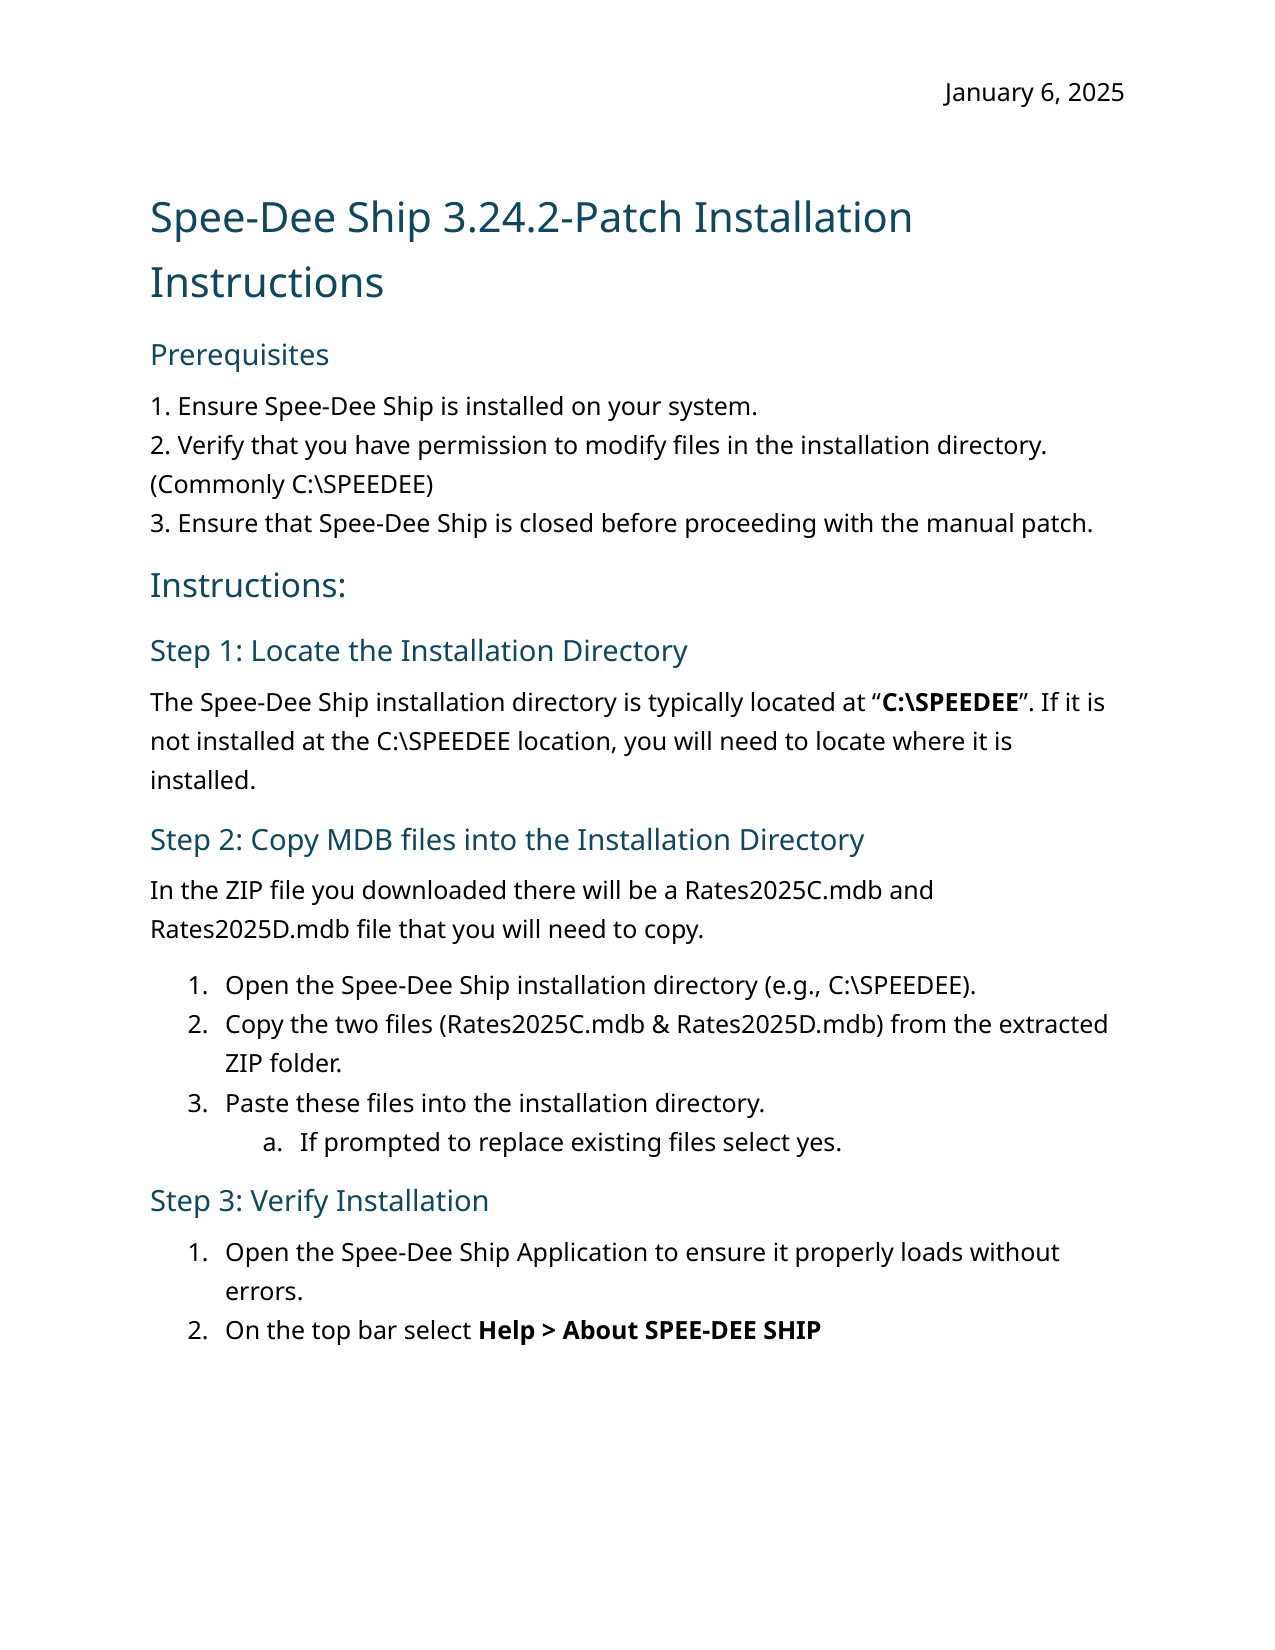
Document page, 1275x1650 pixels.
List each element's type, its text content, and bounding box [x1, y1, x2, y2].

subtitle Step 2: Copy MDB files into the Installation Directory [150, 819, 1125, 858]
list If prompted to replace existing files select yes. [262, 1124, 1125, 1158]
subtitle Step 1: Locate the Installation Directory [150, 631, 1125, 670]
list Open the Spee-Dee Ship installation directory (e.g., C:\SPEEDEE). [187, 968, 1125, 1002]
text In the ZIP file you downloaded there will be a Rates2025C.mdb and Rates2025D.mdb file that you will need to copy. [150, 873, 1125, 946]
subtitle Spee-Dee Ship 3.24.2-Patch Installation Instructions [150, 187, 1125, 309]
text 1. Ensure Spee-Dee Ship is installed on your system. 2. Verify that you have permission to modify files in the installation directory. (Commonly C:\SPEEDEE) 3. Ensure that Spee-Dee Ship is closed before proceeding with the manual patch. [150, 388, 1125, 540]
subtitle Instructions: [150, 562, 1125, 607]
list Paste these files into the installation directory. [187, 1085, 1125, 1119]
text The Spee-Dee Ship installation directory is typically located at “C:\SPEEDEE”. If it is not installed at the C:\SPEEDEE location, you will need to locate where it is installed. [150, 685, 1125, 797]
list Copy the two files (Rates2025C.mdb & Rates2025D.mdb) from the extracted ZIP folder. [187, 1007, 1125, 1080]
subtitle Step 3: Verify Installation [150, 1180, 1125, 1220]
subtitle Prerequisites [150, 334, 1125, 374]
list On the top bar select Help > About SPEE-DEE SHIP [187, 1313, 1125, 1347]
list Open the Spee-Dee Ship Application to ensure it properly loads without errors. [187, 1234, 1125, 1307]
